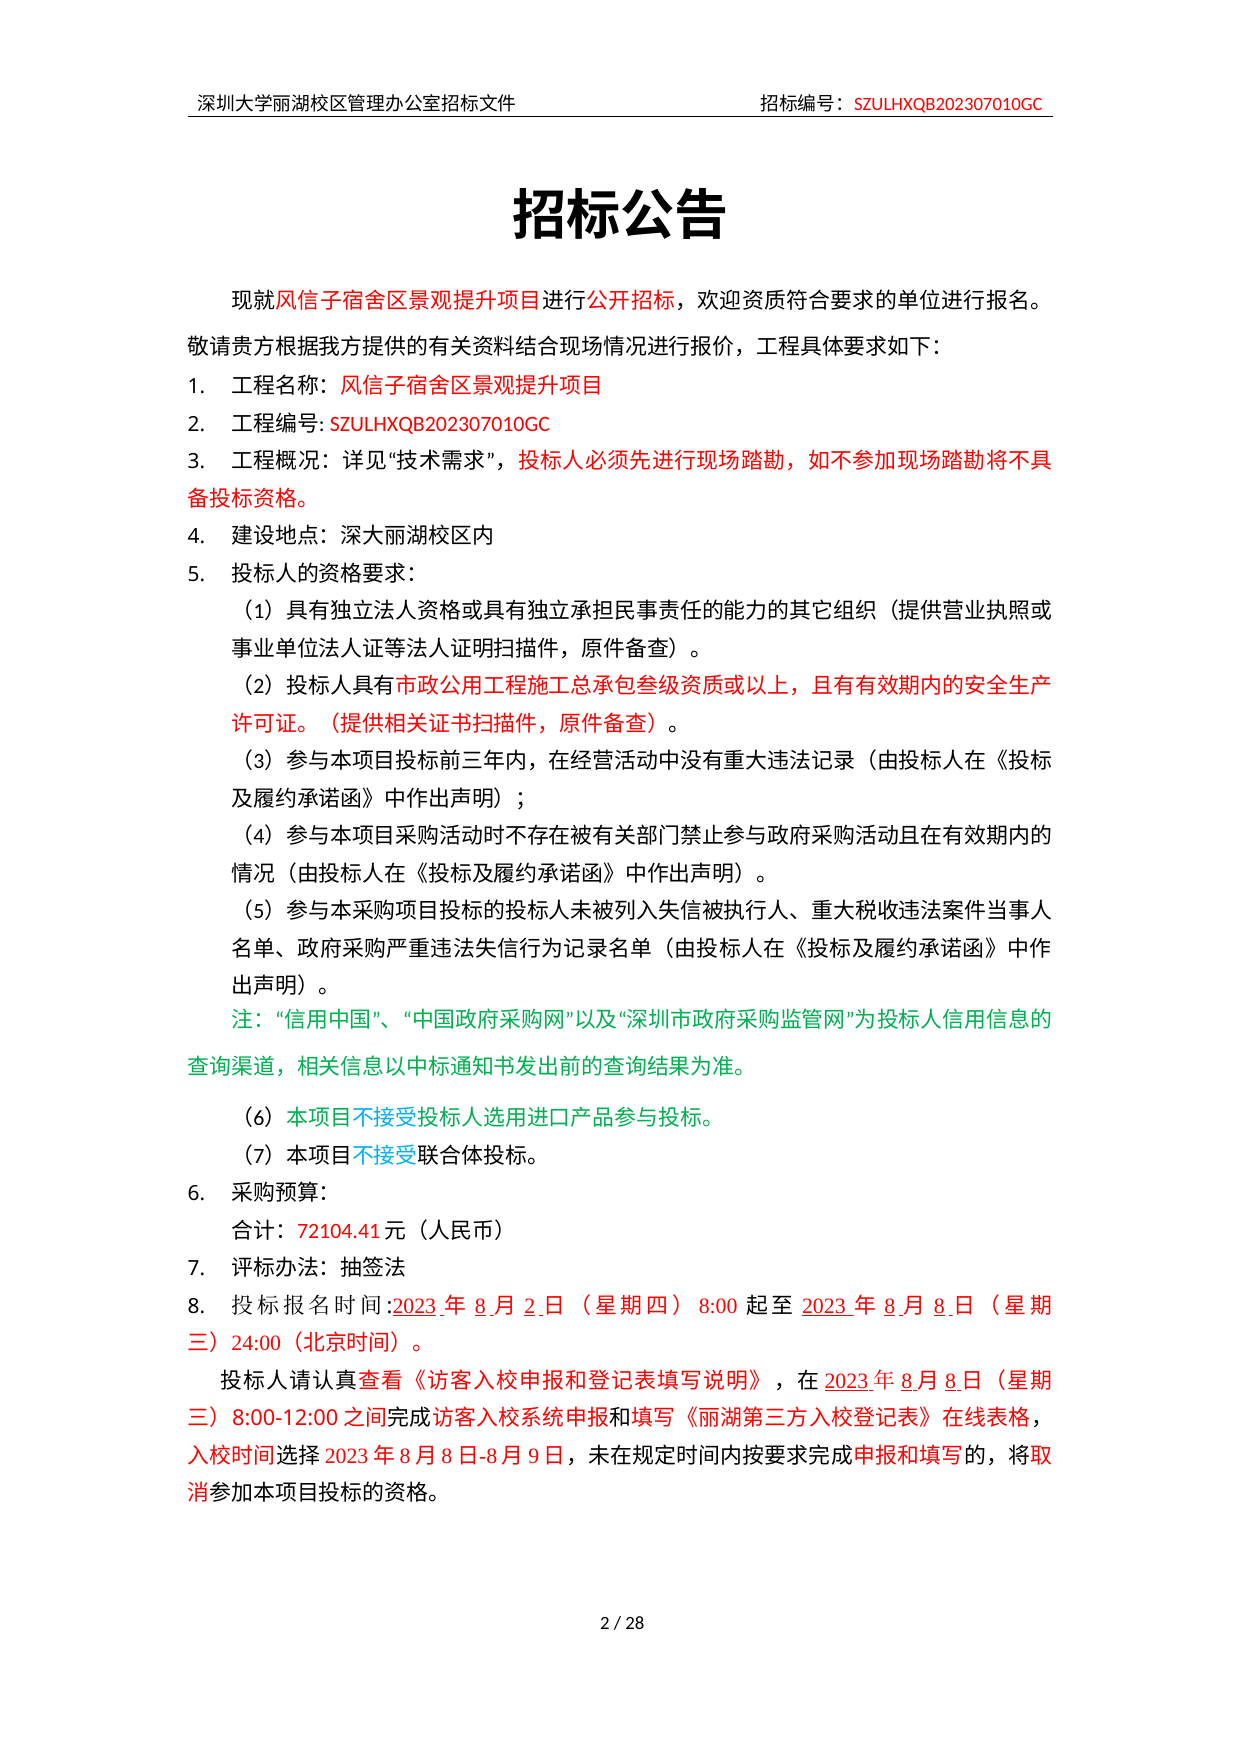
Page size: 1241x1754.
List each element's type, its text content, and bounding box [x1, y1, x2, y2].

text （4）参与本项目采购活动时不存在被有关部门禁止参与政府采购活动且在有效期内的情况（由投标人在《投标及履约承诺函》中作出声明）。 [231, 814, 1053, 889]
text （3）参与本项目投标前三年内，在经营活动中没有重大违法记录（由投标人在《投标及履约承诺函》中作出声明）； [231, 739, 1053, 814]
text 合计：72104.41元（人民币） [231, 1208, 1053, 1246]
text 现就风信子宿舍区景观提升项目进行公开招标，欢迎资质符合要求的单位进行报名。敬请贵方根据我方提供的有关资料结合现场情况进行报价，工程具体要求如下： [187, 272, 1053, 364]
text （6）本项目不接受投标人选用进口产品参与投标。 [231, 1096, 1053, 1133]
list 投标报名时间:2023年8月2日（星期四）8:00起至2023年8月8日（星期三）24:00（北京时间）。 [187, 1283, 1053, 1358]
text 注：“信用中国”、“中国政府采购网”以及“深圳市政府采购监管网”为投标人信用信息的查询渠道，相关信息以中标通知书发出前的查询结果为准。 [187, 1001, 1053, 1082]
list 投标人请认真查看《访客入校申报和登记表填写说明》，在2023年8月8日（星期三）8:00-12:00之间完成访客入校系统申报和填写《丽湖第三方入校登记表》在线表格，入校时间选择2023年8月8日-8月9日，未在规定时间内按要求完成申报和填写的，将取消参加本项目投标的资格。 [187, 1358, 1053, 1508]
list 工程编号: SZULHXQB202307010GC [187, 401, 1053, 439]
list 投标人的资格要求： [187, 551, 1053, 589]
text （5）参与本采购项目投标的投标人未被列入失信被执行人、重大税收违法案件当事人名单、政府采购严重违法失信行为记录名单（由投标人在《投标及履约承诺函》中作出声明）。 [231, 889, 1053, 1001]
title 招标公告 [187, 162, 1053, 259]
text （2）投标人具有市政公用工程施工总承包叁级资质或以上，且有有效期内的安全生产许可证。（提供相关证书扫描件，原件备查）。 [231, 664, 1053, 739]
list 工程概况：详见“技术需求”，投标人必须先进行现场踏勘，如不参加现场踏勘将不具备投标资格。 [187, 439, 1053, 514]
list 评标办法：抽签法 [187, 1246, 1053, 1283]
list 工程名称：风信子宿舍区景观提升项目 [187, 364, 1053, 401]
text （1）具有独立法人资格或具有独立承担民事责任的能力的其它组织（提供营业执照或事业单位法人证等法人证明扫描件，原件备查）。 [231, 589, 1053, 664]
text （7）本项目不接受联合体投标。 [231, 1133, 1053, 1171]
list 采购预算： [187, 1171, 1053, 1208]
list 建设地点：深大丽湖校区内 [187, 514, 1053, 551]
